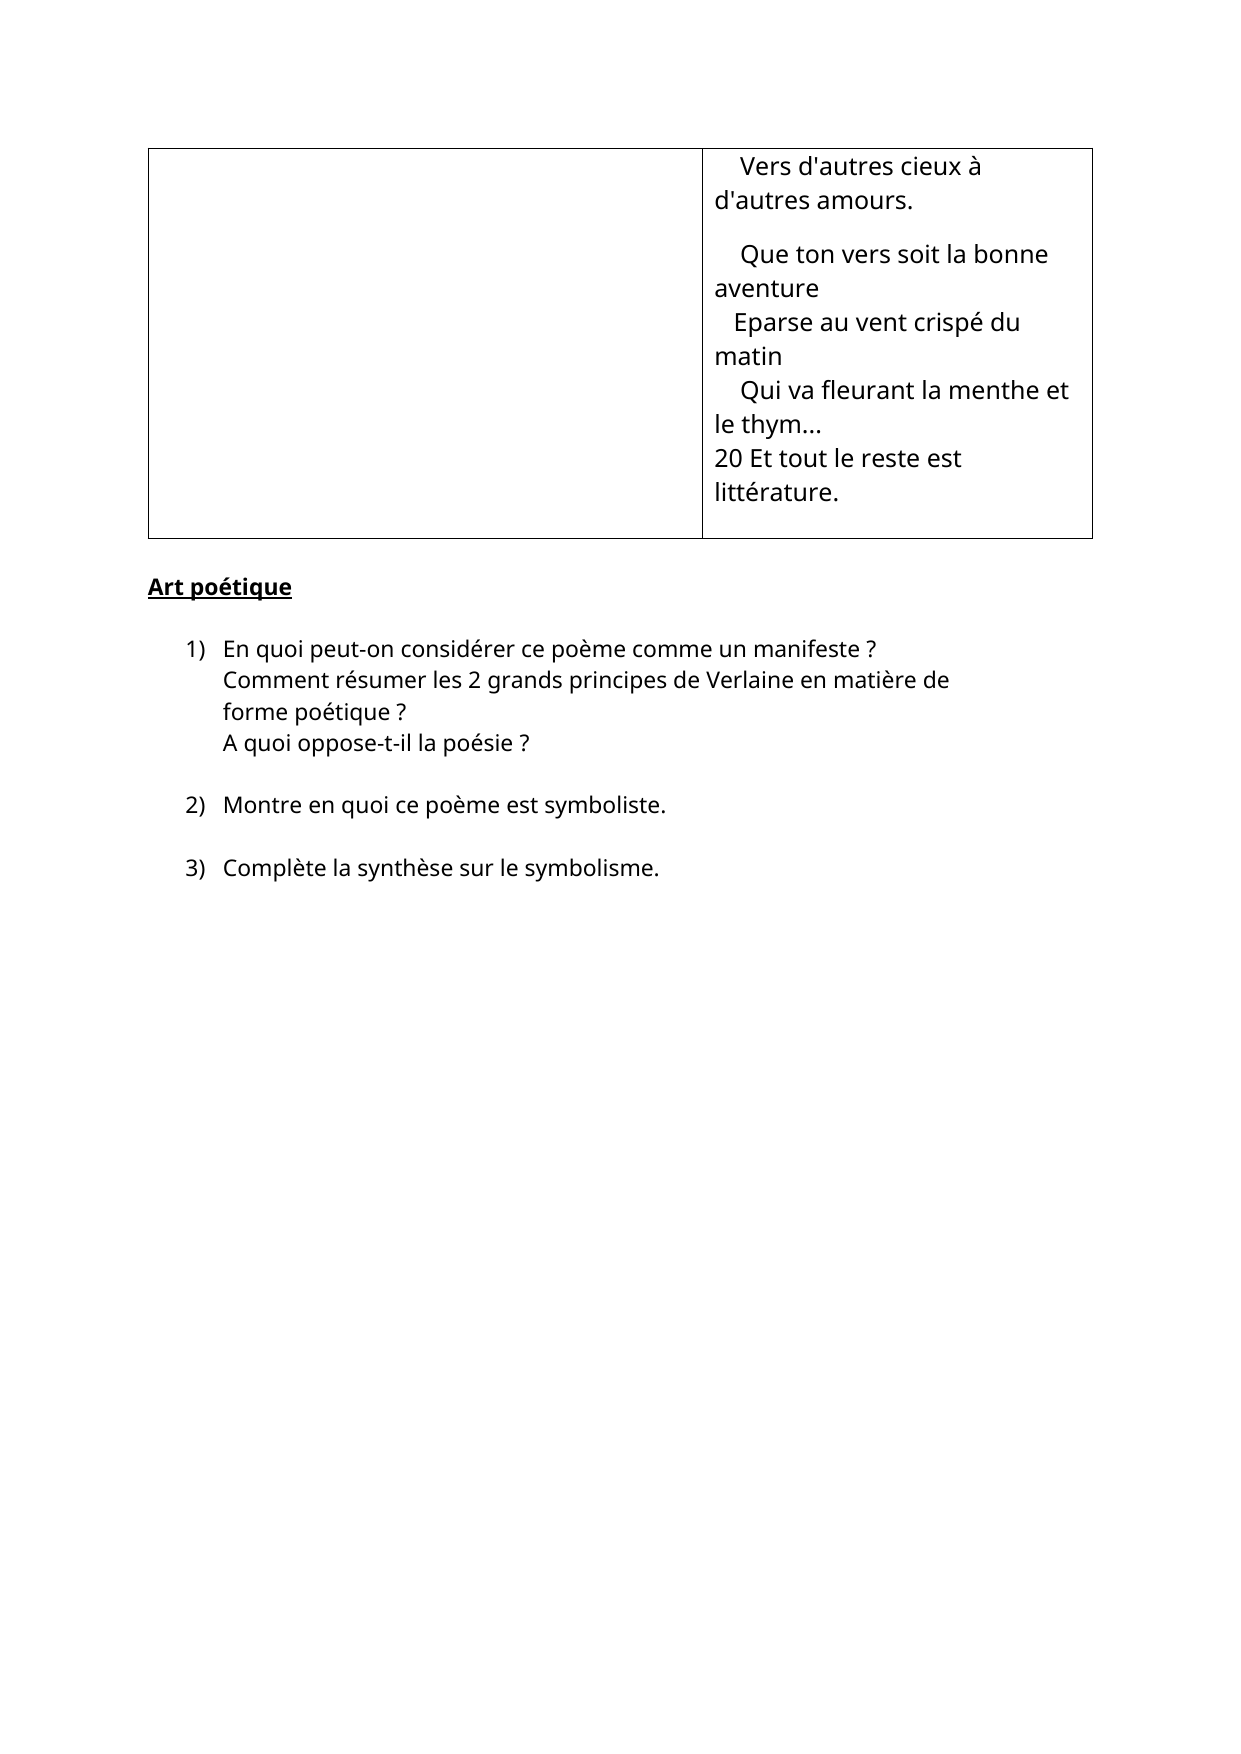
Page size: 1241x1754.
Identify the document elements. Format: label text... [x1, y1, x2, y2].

list Comment résumer les 2 grands principes de Verlaine en matière de forme poétique ? [223, 664, 1093, 727]
list En quoi peut-on considérer ce poème comme un manifeste ? [185, 633, 1093, 664]
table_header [149, 149, 702, 538]
text Art poétique [148, 571, 1093, 602]
list Montre en quoi ce poème est symboliste. [185, 789, 1093, 821]
list Complète la synthèse sur le symbolisme. [185, 852, 1093, 883]
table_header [703, 149, 1092, 538]
list A quoi oppose-t-il la poésie ? [223, 727, 1093, 758]
